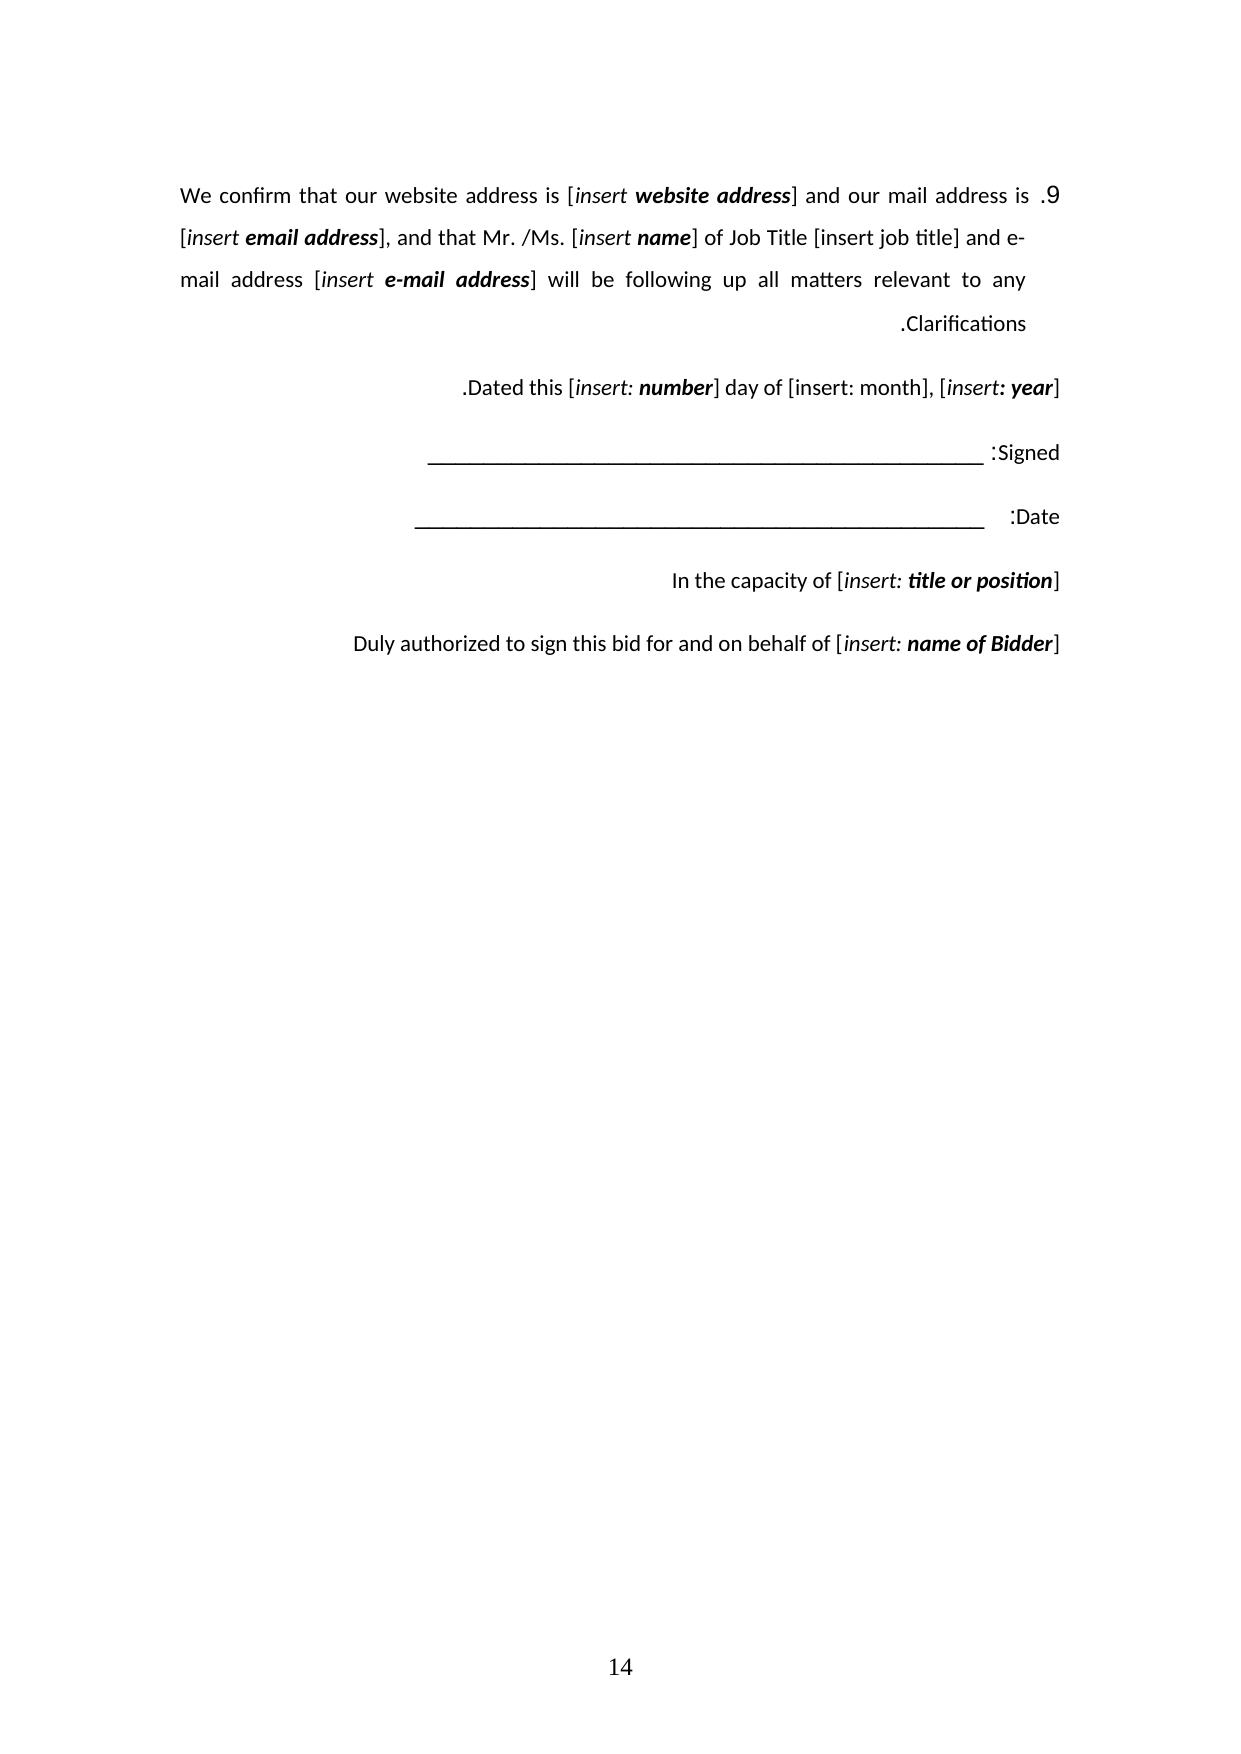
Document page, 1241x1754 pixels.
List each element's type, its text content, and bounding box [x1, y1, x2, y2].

text Signed: ________________________________________ [180, 437, 1060, 466]
text 9. We confirm that our website address is [insert website address] and our mail address is [insert email address], and that Mr. /Ms. [insert name] of Job Title [insert job title] and e-mail address [insert e-mail address] will be following up all matters relevant to any Clarifications. [180, 180, 1060, 337]
text Date: _________________________________________ [180, 501, 1060, 530]
text Dated this [insert: number] day of [insert: month], [insert: year]. [180, 372, 1060, 401]
text Duly authorized to sign this bid for and on behalf of [insert: name of Bidder] [180, 629, 1060, 657]
text In the capacity of [insert: title or position] [180, 566, 1060, 594]
